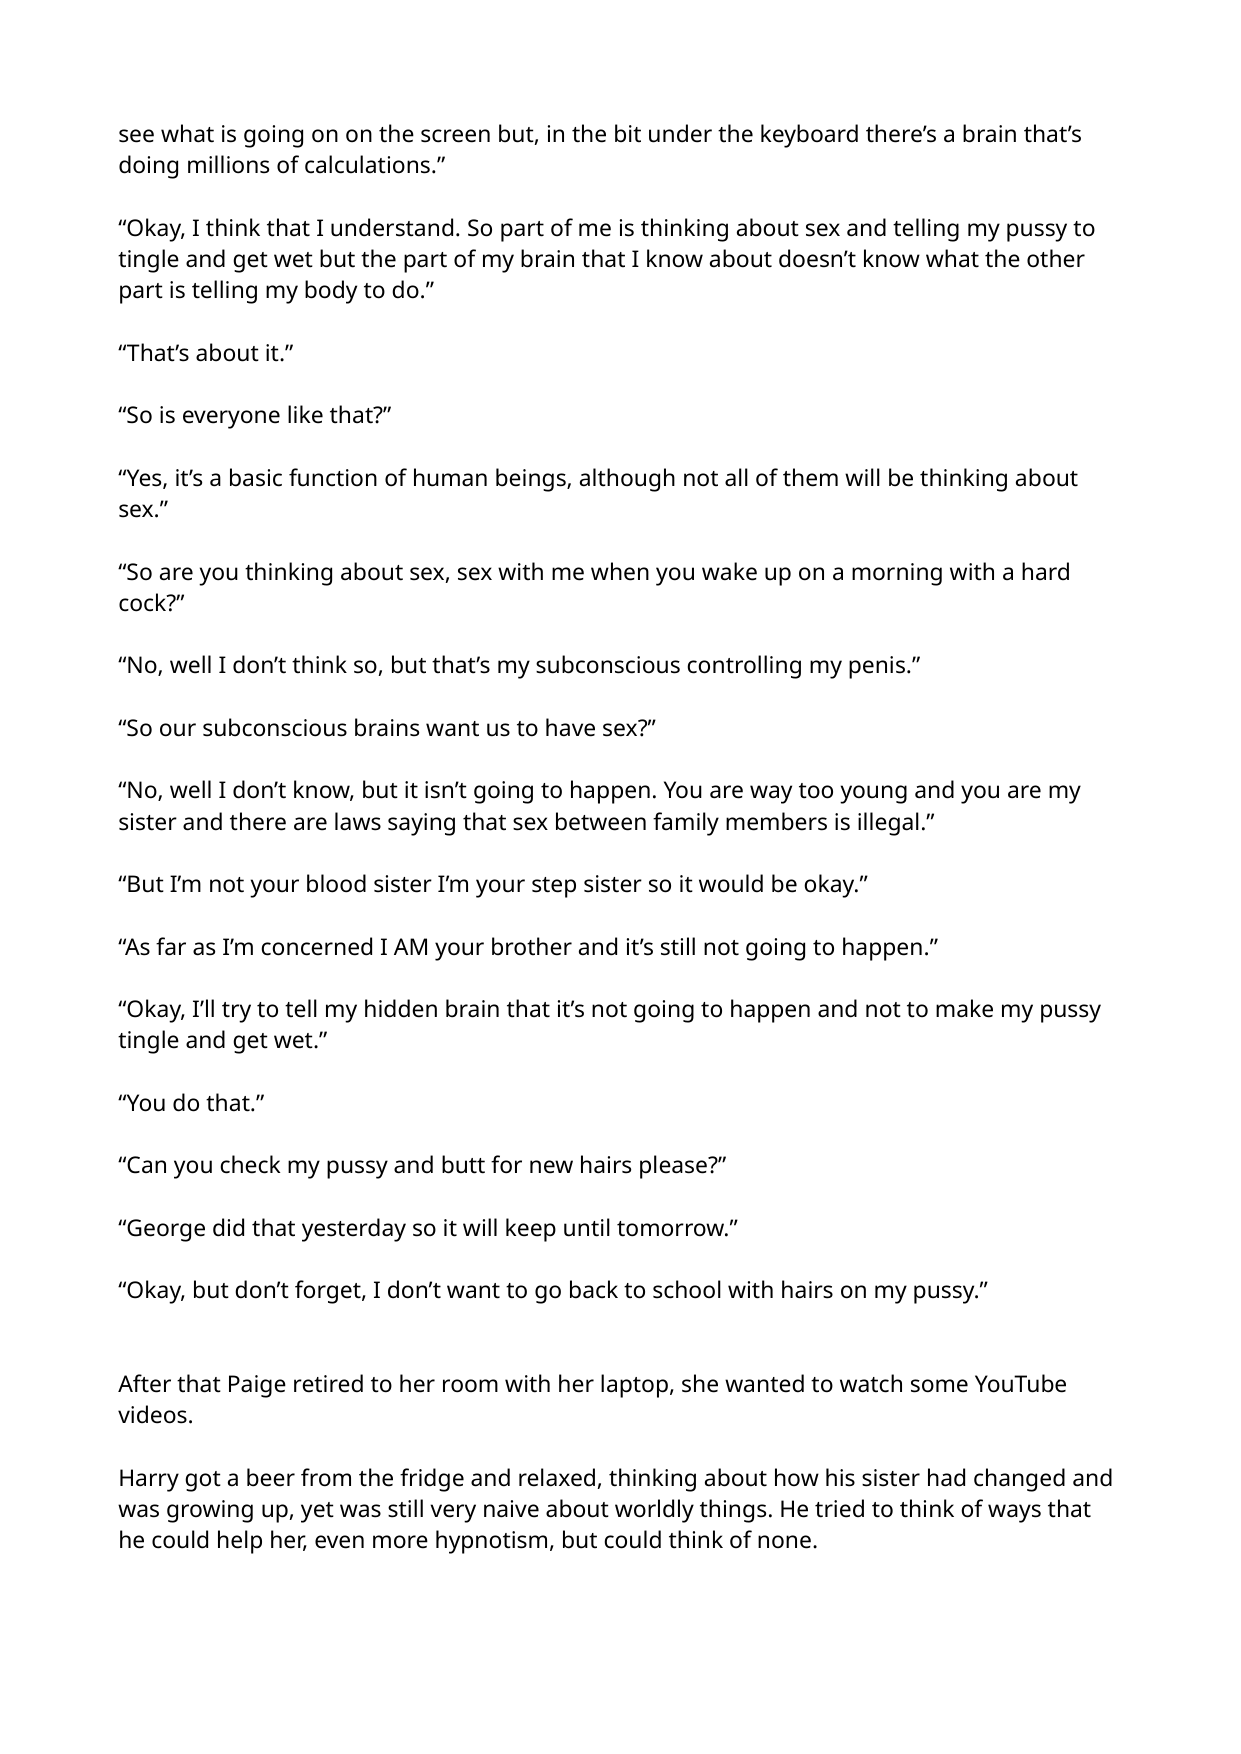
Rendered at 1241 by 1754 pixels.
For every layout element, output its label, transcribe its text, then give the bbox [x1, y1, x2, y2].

text “So our subconscious brains want us to have sex?” [118, 712, 1122, 743]
text “That’s about it.” [118, 337, 1122, 368]
text “Okay, but don’t forget, I don’t want to go back to school with hairs on my pussy.” [118, 1274, 1122, 1306]
text Harry got a beer from the fridge and relaxed, thinking about how his sister had changed and was growing up, yet was still very naive about worldly things. He tried to think of ways that he could help her, even more hypnotism, but could think of none. [118, 1462, 1122, 1556]
text “Okay, I think that I understand. So part of me is thinking about sex and telling my pussy to tingle and get wet but the part of my brain that I know about doesn’t know what the other part is telling my body to do.” [118, 212, 1122, 306]
text “Yes, it’s a basic function of human beings, although not all of them will be thinking about sex.” [118, 462, 1122, 524]
text “As far as I’m concerned I AM your brother and it’s still not going to happen.” [118, 931, 1122, 962]
text “You do that.” [118, 1087, 1122, 1118]
text “So are you thinking about sex, sex with me when you wake up on a morning with a hard cock?” [118, 556, 1122, 618]
text “No, well I don’t know, but it isn’t going to happen. You are way too young and you are my sister and there are laws saying that sex between family members is illegal.” [118, 774, 1122, 837]
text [118, 118, 1122, 181]
text “But I’m not your blood sister I’m your step sister so it would be okay.” [118, 868, 1122, 899]
text After that Paige retired to her room with her laptop, she wanted to watch some YouTube videos. [118, 1368, 1122, 1431]
text “No, well I don’t think so, but that’s my subconscious controlling my penis.” [118, 649, 1122, 681]
text “Okay, I’ll try to tell my hidden brain that it’s not going to happen and not to make my pussy tingle and get wet.” [118, 993, 1122, 1056]
text “So is everyone like that?” [118, 399, 1122, 431]
text “Can you check my pussy and butt for new hairs please?” [118, 1149, 1122, 1181]
text “George did that yesterday so it will keep until tomorrow.” [118, 1212, 1122, 1243]
